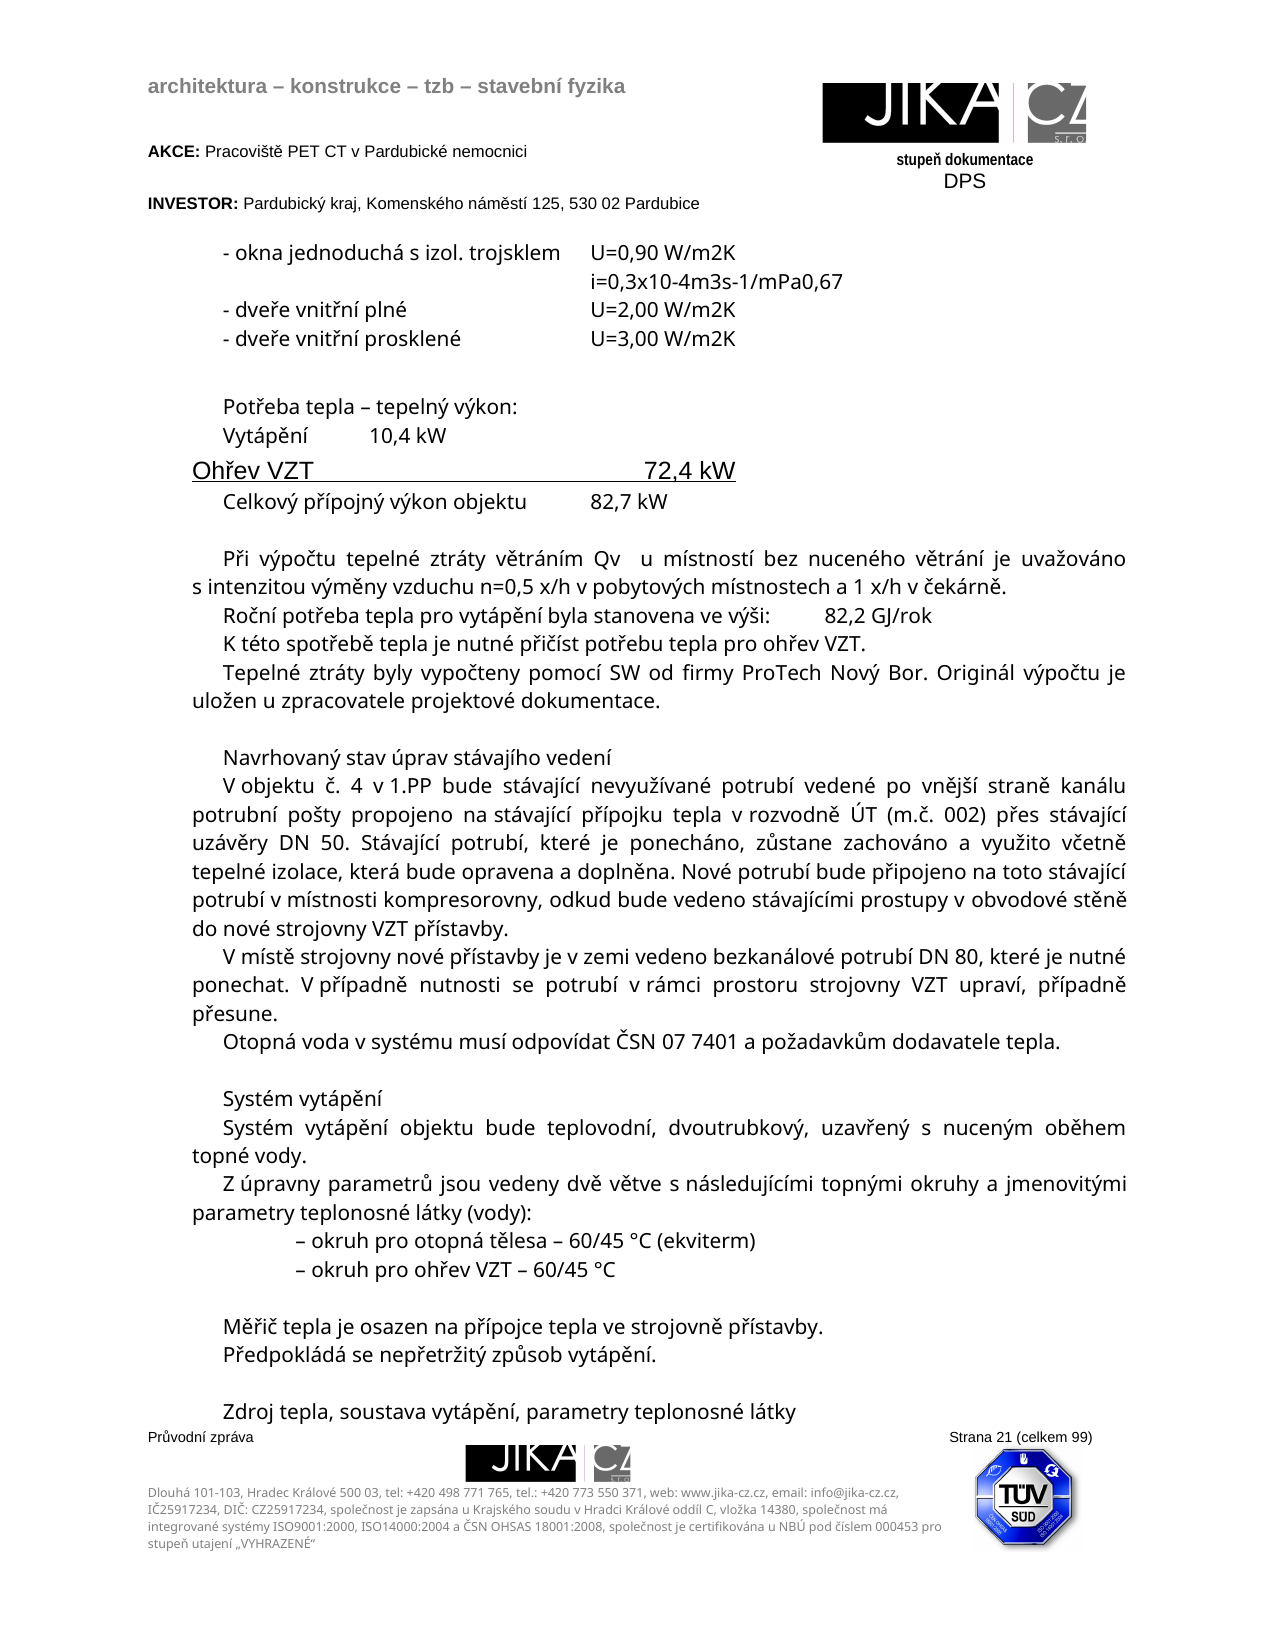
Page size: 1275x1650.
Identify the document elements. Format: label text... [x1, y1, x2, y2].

text Celkový přípojný výkon objektu 82,7 kW [192, 487, 1127, 516]
text Měřič tepla je osazen na přípojce tepla ve strojovně přístavby. [192, 1312, 1127, 1340]
text Systém vytápění objektu bude teplovodní, dvoutrubkový, uzavřený s nuceným oběhem topné vody. [192, 1113, 1127, 1169]
picture [822, 83, 1087, 143]
text - dveře vnitřní plné U=2,00 W/m2K [192, 295, 1127, 324]
text – okruh pro ohřev VZT – 60/45 °C [192, 1255, 1127, 1283]
text V objektu č. 4 v 1.PP bude stávající nevyužívané potrubí vedené po vnější straně kanálu potrubní pošty propojeno na stávající přípojku tepla v rozvodně ÚT (m.č. 002) přes stávající uzávěry DN 50. Stávající potrubí, které je ponecháno, zůstane zachováno a využito včetně tepelné izolace, která bude opravena a doplněna. Nové potrubí bude připojeno na toto stávající potrubí v místnosti kompresorovny, odkud bude vedeno stávajícími prostupy v obvodové stěně do nové strojovny VZT přístavby. [192, 771, 1127, 942]
text Ohřev VZT 72,4 kW [148, 456, 1127, 484]
text - dveře vnitřní prosklené U=3,00 W/m2K [192, 324, 1127, 352]
text V místě strojovny nové přístavby je v zemi vedeno bezkanálové potrubí DN 80, které je nutné ponechat. V případně nutnosti se potrubí v rámci prostoru strojovny VZT upraví, případně přesune. [192, 942, 1127, 1027]
text Předpokládá se nepřetržitý způsob vytápění. [192, 1340, 1127, 1369]
text Při výpočtu tepelné ztráty větráním Qv u místností bez nuceného větrání je uvažováno s intenzitou výměny vzduchu n=0,5 x/h v pobytových místnostech a 1 x/h v čekárně. [192, 544, 1127, 601]
text i=0,3x10-4m3s-1/mPa0,67 [192, 267, 1127, 295]
text Zdroj tepla, soustava vytápění, parametry teplonosné látky [192, 1397, 1127, 1426]
text Vytápění 10,4 kW [192, 421, 1127, 449]
text Systém vytápění [192, 1084, 1127, 1113]
text Z úpravny parametrů jsou vedeny dvě větve s následujícími topnými okruhy a jmenovitými parametry teplonosné látky (vody): [192, 1169, 1127, 1226]
picture [465, 1445, 631, 1482]
text - okna jednoduchá s izol. trojsklem U=0,90 W/m2K [192, 238, 1127, 267]
text Otopná voda v systému musí odpovídat ČSN 07 7401 a požadavkům dodavatele tepla. [192, 1027, 1127, 1056]
picture [972, 1445, 1083, 1552]
text Navrhovaný stav úprav stávajího vedení [192, 743, 1127, 771]
text Roční potřeba tepla pro vytápění byla stanovena ve výši: 82,2 GJ/rok [192, 601, 1127, 629]
text K této spotřebě tepla je nutné přičíst potřebu tepla pro ohřev VZT. [192, 629, 1127, 658]
text Potřeba tepla – tepelný výkon: [192, 392, 1127, 421]
text – okruh pro otopná tělesa – 60/45 °C (ekviterm) [192, 1226, 1127, 1255]
text Tepelné ztráty byly vypočteny pomocí SW od firmy ProTech Nový Bor. Originál výpočtu je uložen u zpracovatele projektové dokumentace. [192, 658, 1127, 714]
